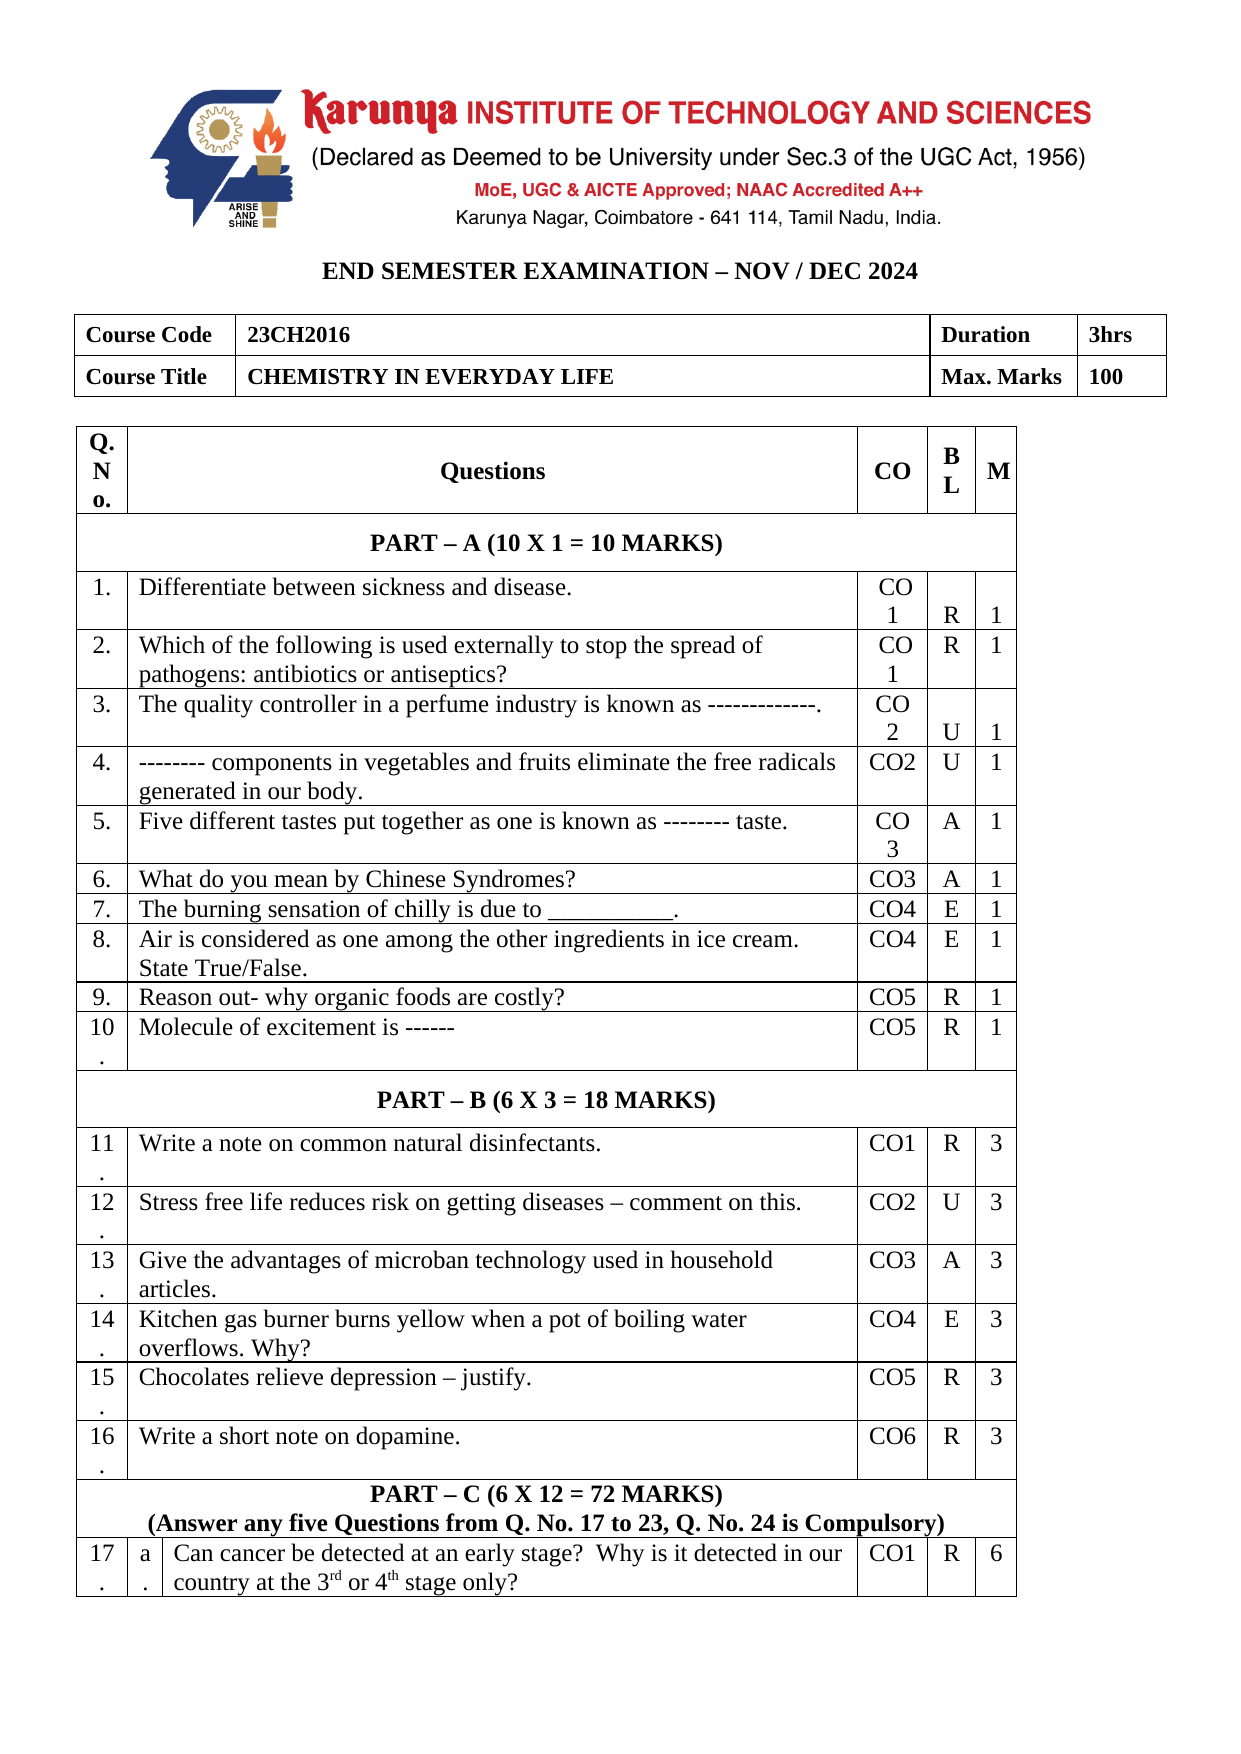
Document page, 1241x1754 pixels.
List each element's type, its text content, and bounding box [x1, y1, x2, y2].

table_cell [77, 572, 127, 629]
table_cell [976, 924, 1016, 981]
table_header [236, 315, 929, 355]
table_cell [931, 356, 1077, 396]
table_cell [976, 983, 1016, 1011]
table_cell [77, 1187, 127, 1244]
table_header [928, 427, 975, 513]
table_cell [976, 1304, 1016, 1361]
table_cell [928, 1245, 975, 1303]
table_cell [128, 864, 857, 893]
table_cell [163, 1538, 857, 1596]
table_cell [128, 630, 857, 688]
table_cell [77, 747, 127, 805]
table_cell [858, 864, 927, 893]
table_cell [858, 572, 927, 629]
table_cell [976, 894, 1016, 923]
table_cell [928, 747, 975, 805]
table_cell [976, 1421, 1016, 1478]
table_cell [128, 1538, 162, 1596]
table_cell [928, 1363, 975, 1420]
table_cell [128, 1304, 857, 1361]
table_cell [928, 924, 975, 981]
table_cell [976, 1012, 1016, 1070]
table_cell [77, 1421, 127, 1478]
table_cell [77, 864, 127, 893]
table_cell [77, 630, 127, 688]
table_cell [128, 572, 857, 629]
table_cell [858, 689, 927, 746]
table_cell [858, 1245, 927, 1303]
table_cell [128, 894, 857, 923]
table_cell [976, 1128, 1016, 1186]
picture [150, 89, 1091, 228]
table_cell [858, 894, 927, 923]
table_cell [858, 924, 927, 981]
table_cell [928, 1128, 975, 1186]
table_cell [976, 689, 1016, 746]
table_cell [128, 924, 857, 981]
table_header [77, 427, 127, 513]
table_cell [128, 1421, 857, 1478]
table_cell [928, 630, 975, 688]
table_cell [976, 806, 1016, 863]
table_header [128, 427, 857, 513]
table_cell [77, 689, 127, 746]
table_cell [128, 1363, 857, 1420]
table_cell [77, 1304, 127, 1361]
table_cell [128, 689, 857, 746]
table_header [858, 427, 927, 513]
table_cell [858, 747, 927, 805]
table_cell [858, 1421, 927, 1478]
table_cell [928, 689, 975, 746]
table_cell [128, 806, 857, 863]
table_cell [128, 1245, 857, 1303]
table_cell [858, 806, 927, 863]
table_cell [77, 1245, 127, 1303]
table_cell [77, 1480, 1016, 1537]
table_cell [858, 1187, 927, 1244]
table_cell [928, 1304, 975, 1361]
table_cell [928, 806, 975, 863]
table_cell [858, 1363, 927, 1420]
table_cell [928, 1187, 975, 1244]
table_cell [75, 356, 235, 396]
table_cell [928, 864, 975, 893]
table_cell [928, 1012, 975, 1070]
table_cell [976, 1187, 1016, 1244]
text END SEMESTER EXAMINATION – NOV / DEC 2024 [150, 256, 1090, 285]
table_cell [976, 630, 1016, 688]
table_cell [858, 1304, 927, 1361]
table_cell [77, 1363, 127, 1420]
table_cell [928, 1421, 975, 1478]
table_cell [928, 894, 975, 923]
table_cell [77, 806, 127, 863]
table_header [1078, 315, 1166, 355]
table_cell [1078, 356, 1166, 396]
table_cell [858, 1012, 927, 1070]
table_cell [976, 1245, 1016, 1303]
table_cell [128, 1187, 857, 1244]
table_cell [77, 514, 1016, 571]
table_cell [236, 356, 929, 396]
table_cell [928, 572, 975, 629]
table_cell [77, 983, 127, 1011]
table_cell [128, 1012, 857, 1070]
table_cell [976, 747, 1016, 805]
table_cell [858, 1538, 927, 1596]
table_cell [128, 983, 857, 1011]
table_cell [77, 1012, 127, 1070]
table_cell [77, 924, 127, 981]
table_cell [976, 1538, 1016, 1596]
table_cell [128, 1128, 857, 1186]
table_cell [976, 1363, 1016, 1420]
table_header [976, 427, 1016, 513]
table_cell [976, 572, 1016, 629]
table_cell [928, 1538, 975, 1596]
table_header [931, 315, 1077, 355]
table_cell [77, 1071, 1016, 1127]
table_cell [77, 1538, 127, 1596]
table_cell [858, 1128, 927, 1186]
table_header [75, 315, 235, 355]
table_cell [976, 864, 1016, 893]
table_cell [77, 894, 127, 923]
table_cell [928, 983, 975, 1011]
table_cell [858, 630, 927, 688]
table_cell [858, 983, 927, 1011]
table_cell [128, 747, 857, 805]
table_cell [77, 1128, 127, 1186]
